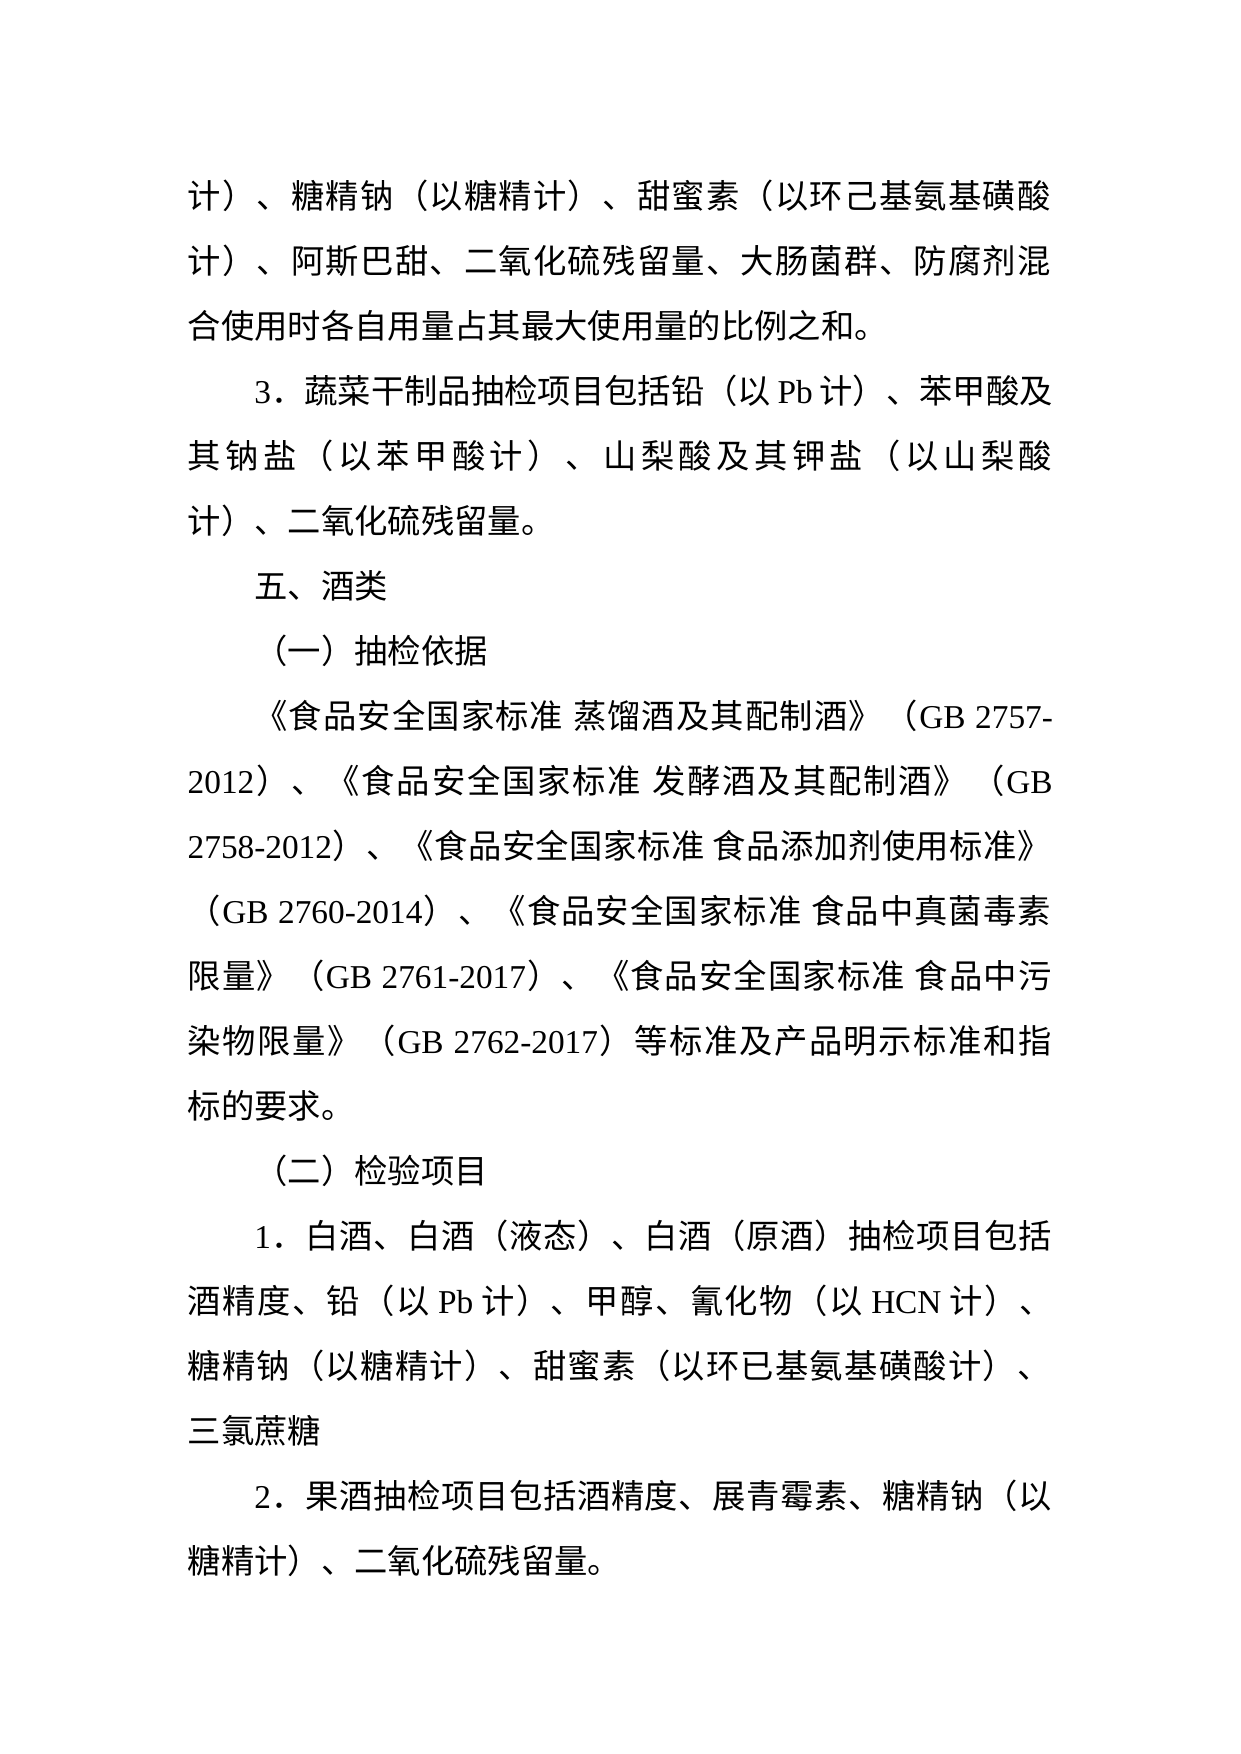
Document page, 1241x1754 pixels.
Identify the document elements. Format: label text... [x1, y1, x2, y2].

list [187, 162, 1053, 357]
list 五、酒类 [187, 552, 1053, 617]
text （一）抽检依据 [187, 617, 1053, 682]
list 《食品安全国家标准 蒸馏酒及其配制酒》（GB 2757-2012）、《食品安全国家标准 发酵酒及其配制酒》（GB 2758-2012）、《食品安全国家标准 食品添加剂使用标准》（GB 2760-2014）、《食品安全国家标准 食品中真菌毒素限量》（GB 2761-2017）、《食品安全国家标准 食品中污染物限量》（GB 2762-2017）等标准及产品明示标准和指标的要求。 [187, 682, 1053, 1137]
text （二）检验项目 [187, 1137, 1053, 1202]
list 3．蔬菜干制品抽检项目包括铅（以Pb计）、苯甲酸及其钠盐（以苯甲酸计）、山梨酸及其钾盐（以山梨酸计）、二氧化硫残留量。 [187, 357, 1053, 552]
list 2．果酒抽检项目包括酒精度、展青霉素、糖精钠（以糖精计）、二氧化硫残留量。 [187, 1462, 1053, 1592]
list 1．白酒、白酒（液态）、白酒（原酒）抽检项目包括酒精度、铅（以Pb计）、甲醇、氰化物（以HCN计）、糖精钠（以糖精计）、甜蜜素（以环已基氨基磺酸计）、三氯蔗糖 [187, 1202, 1053, 1462]
